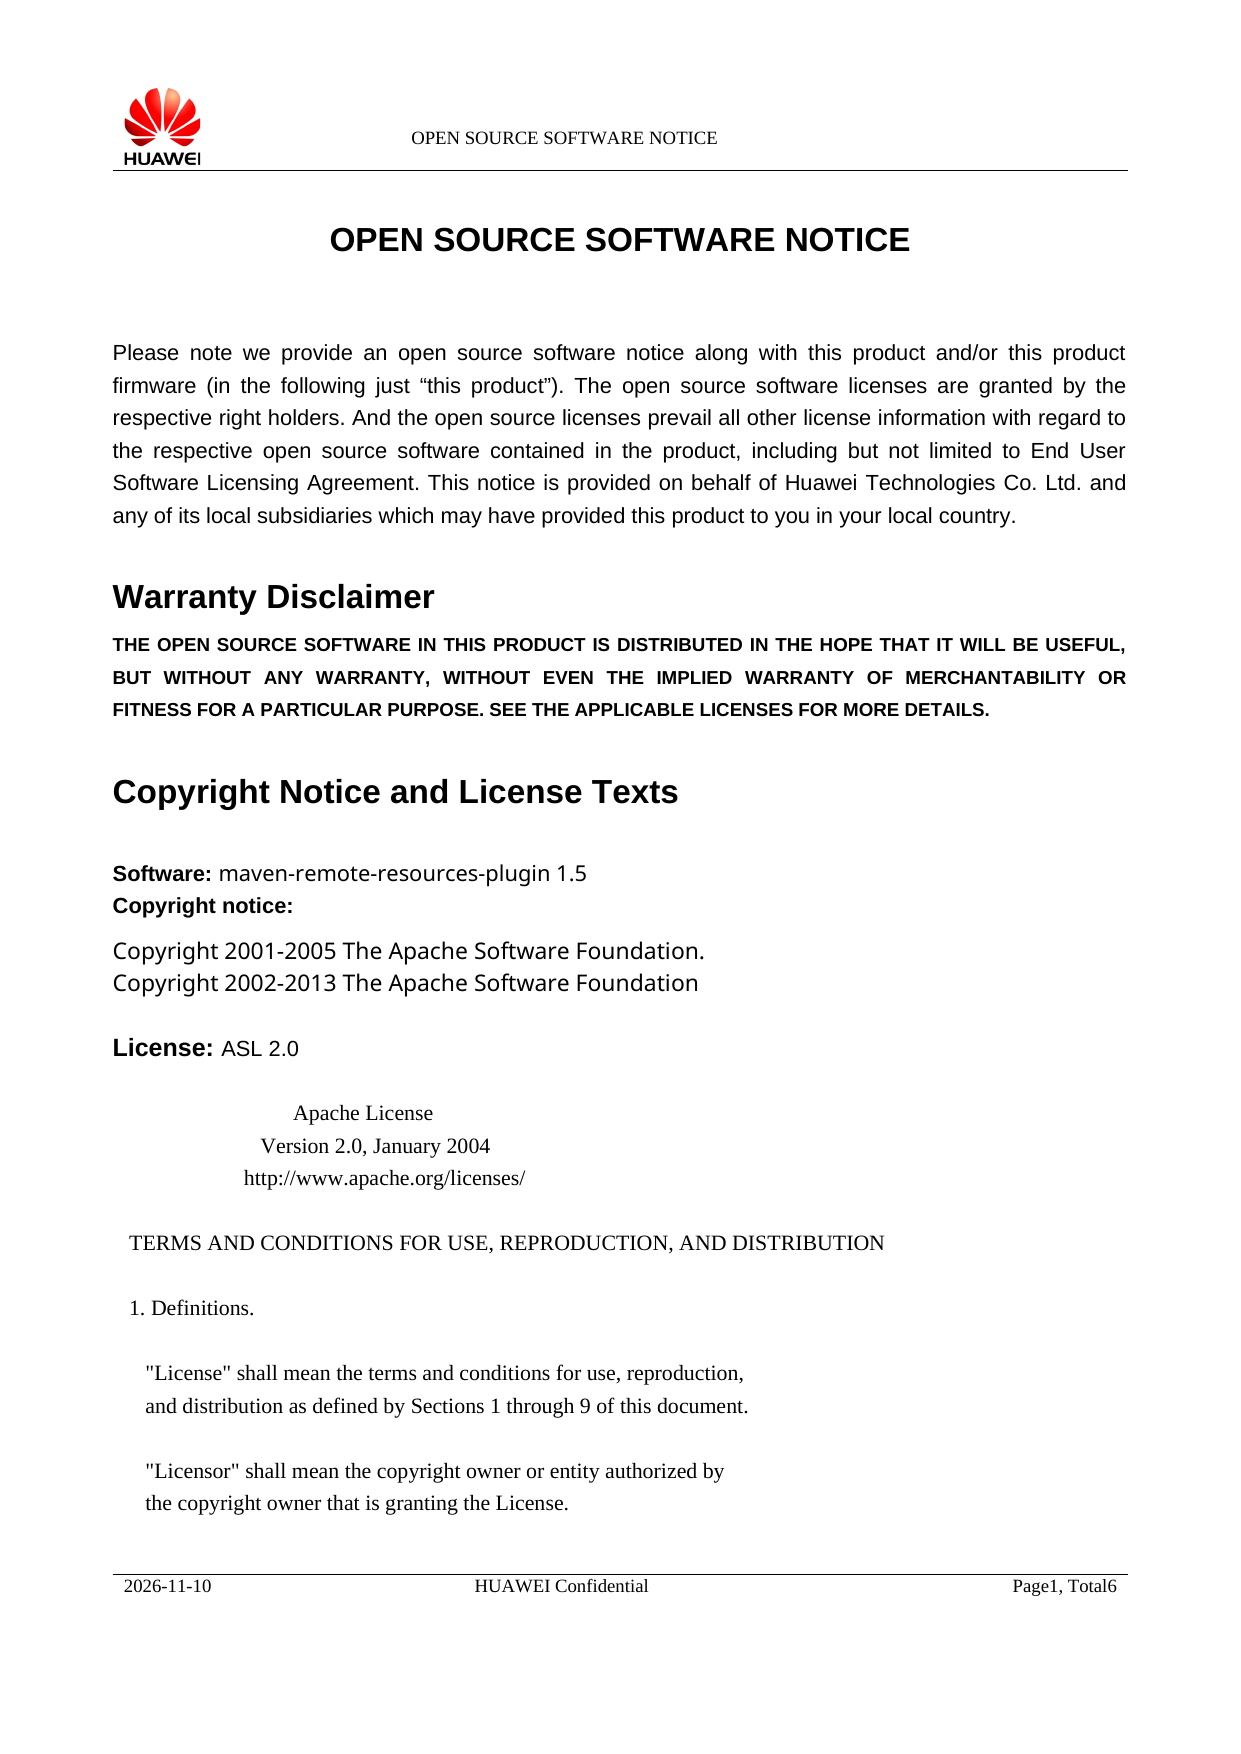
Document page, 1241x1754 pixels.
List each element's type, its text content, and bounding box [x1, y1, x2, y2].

text Copyright notice: [112, 889, 1128, 921]
picture [124, 88, 201, 165]
text The open source software in this product is distributed in the hope that it will be useful, but WITHOUT ANY WARRANTY, without even the implied warranty of MERCHANTABILITY or FITNESS FOR A PARTICULAR PURPOSE. See the applicable licenses for more details. [112, 629, 1128, 726]
text Warranty Disclaimer [112, 564, 1128, 629]
text OPEN SOURCE SOFTWARE NOTICE [112, 206, 1128, 271]
title Software: maven-remote-resources-plugin 1.5 [112, 856, 1128, 889]
text Please note we provide an open source software notice along with this product and/or this product firmware (in the following just “this product”). The open source software licenses are granted by the respective right holders. And the open source licenses prevail all other license information with regard to the respective open source software contained in the product, including but not limited to End User Software Licensing Agreement. This notice is provided on behalf of Huawei Technologies Co. Ltd. and any of its local subsidiaries which may have provided this product to you in your local country. [112, 336, 1128, 531]
text License: ASL 2.0 [112, 1031, 1128, 1064]
text Copyright Notice and License Texts [112, 759, 1128, 824]
text Copyright 2001-2005 The Apache Software Foundation. Copyright 2002-2013 The Apache Software Foundation [112, 934, 1128, 1031]
